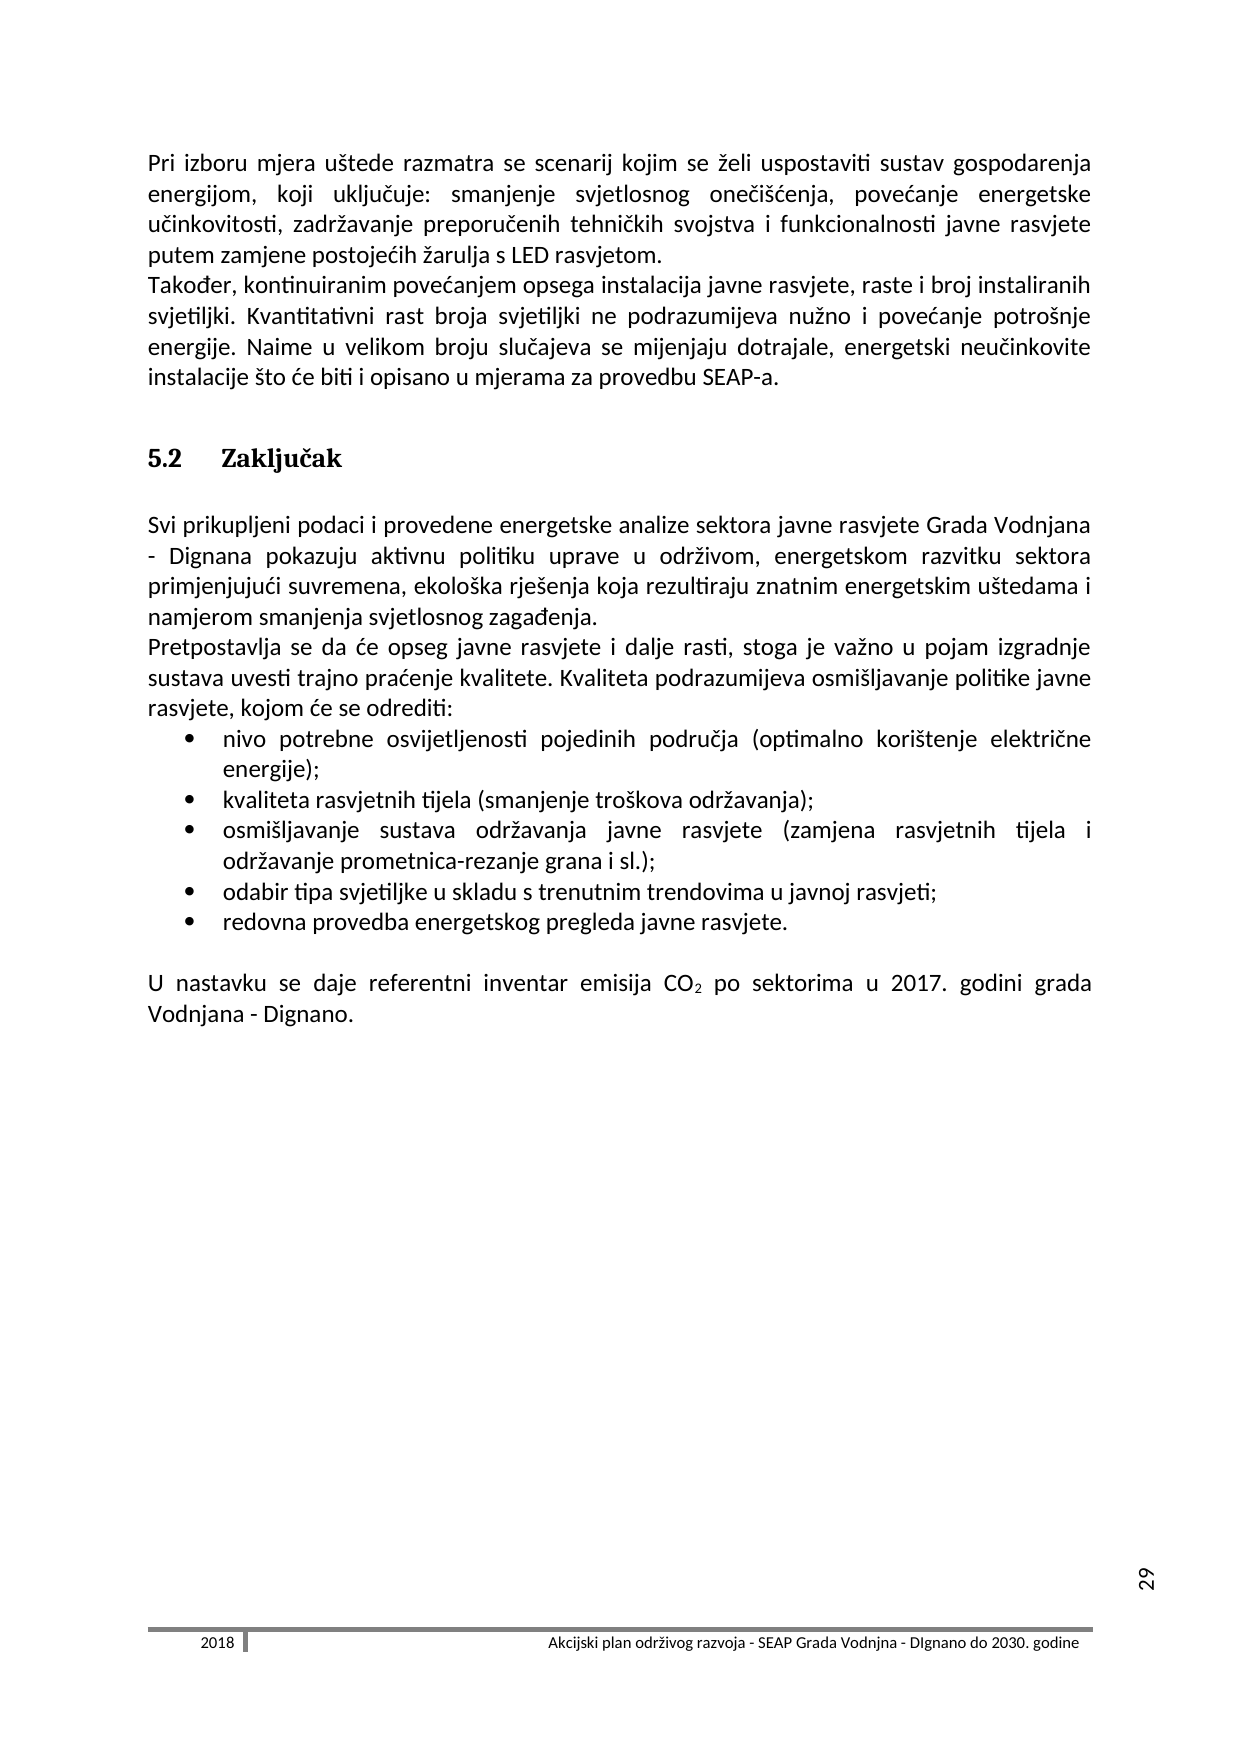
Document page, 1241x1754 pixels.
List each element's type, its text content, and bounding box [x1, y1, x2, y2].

text Također kontinuiranim povećanjem opsega instalacija javne rasvjete raste i broj instaliranih svjetiljki. Kvantitativni rast broja svjetiljki ne podrazumijeva nužno i povećanje potrošnje energije. Naime u velikom broju slučajeva se mijenjaju dotrajale energetski neučinkovite instalacije što će biti i opisano u mjerama za provedbu SEAP-a. [148, 270, 1093, 392]
text Svi prikupljeni podaci i provedene energetske analize sektora javne rasvjete Grada Vodnjana - Dignana pokazuju aktivnu politiku uprave u održivom energetskom razvitku sektora primjenjujući suvremena ekološka rješenja koja rezultiraju znatnim energetskim uštedama i namjerom smanjenja svjetlosnog zagađenja. [148, 509, 1093, 631]
text Pretpostavlja se da će opseg javne rasvjete i dalje rasti stoga je važno u pojam izgradnje sustava uvesti trajno praćenje kvalitete. Kvaliteta podrazumijeva osmišljavanje politike javne rasvjete kojom će se odrediti: [148, 631, 1093, 723]
text Pri izboru mjera uštede razmatra se scenarij kojim se želi uspostaviti sustav gospodarenja energijom, koji uključuje: smanjenje svjetlosnog onečišćenja povećanje energetske učinkovitosti, zadržavanje preporučenih tehničkih svojstva i funkcionalnosti javne rasvjete putem zamjene postojećih žarulja s LED rasvjetom. [148, 148, 1093, 270]
list odabir tipa svjetiljke u skladu s trenutnim trendovima u javnoj rasvjeti; [185, 876, 1093, 906]
subtitle 5.2 Zaključak [148, 443, 1093, 474]
list osmišljavanje sustava održavanja javne rasvjete (zamjena rasvjetnih tijela i održavanje prometnica-rezanje grana i sl.); [185, 814, 1093, 876]
list redovna provedba energetskog pregleda javne rasvjete. [185, 906, 1093, 937]
text U nastavku se daje referentni inventar emisija CO2 po sektorima u 2017. godini grada Vodnjana - Dignano. [148, 967, 1093, 1028]
list nivo potrebne osvijetljenosti pojedinih područja (optimalno korištenje električne energije); [185, 723, 1093, 784]
list kvaliteta rasvjetnih tijela (smanjenje troškova održavanja); [185, 784, 1093, 814]
